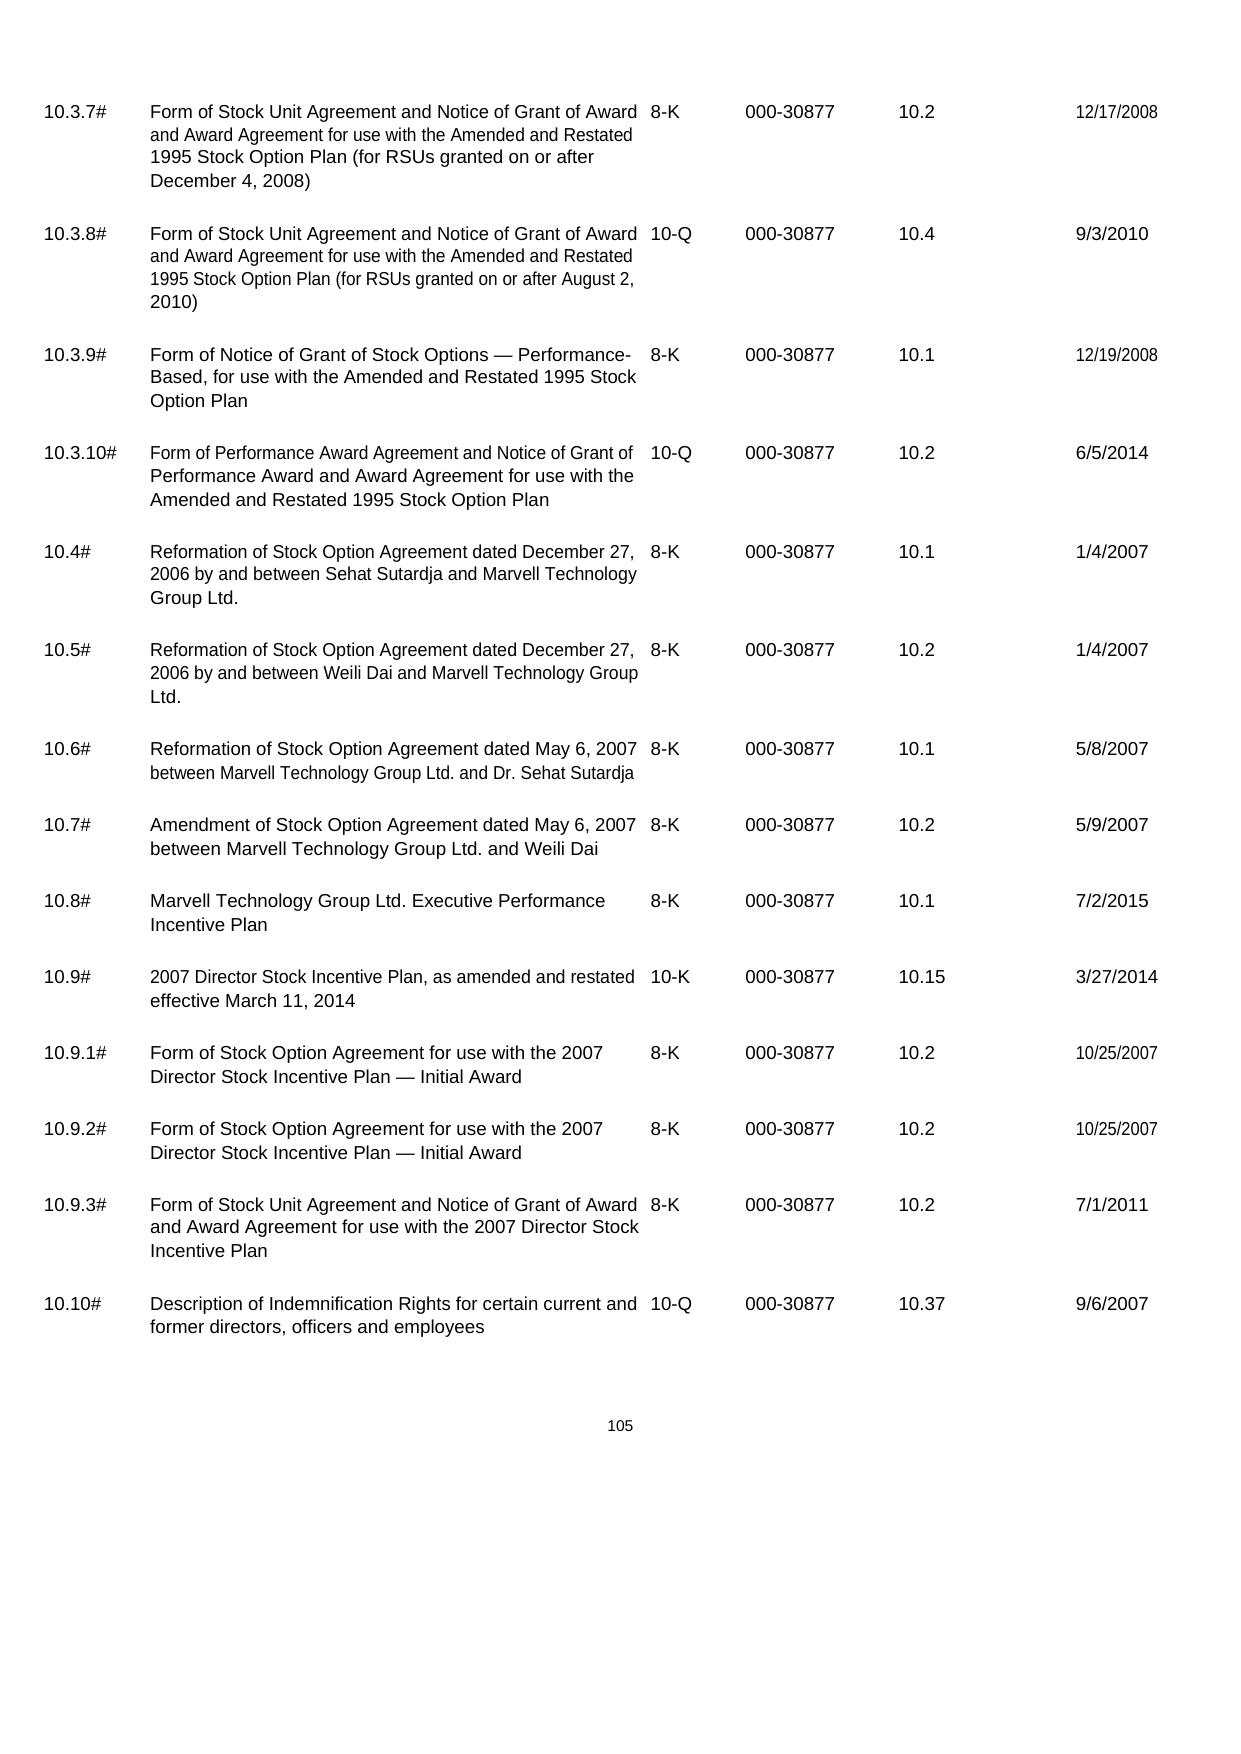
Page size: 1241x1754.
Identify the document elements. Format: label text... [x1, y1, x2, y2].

text 105 [44, 1416, 1196, 1434]
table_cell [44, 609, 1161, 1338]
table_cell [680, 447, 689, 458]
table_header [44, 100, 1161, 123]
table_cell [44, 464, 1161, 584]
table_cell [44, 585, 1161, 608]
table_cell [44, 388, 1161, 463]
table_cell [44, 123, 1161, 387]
